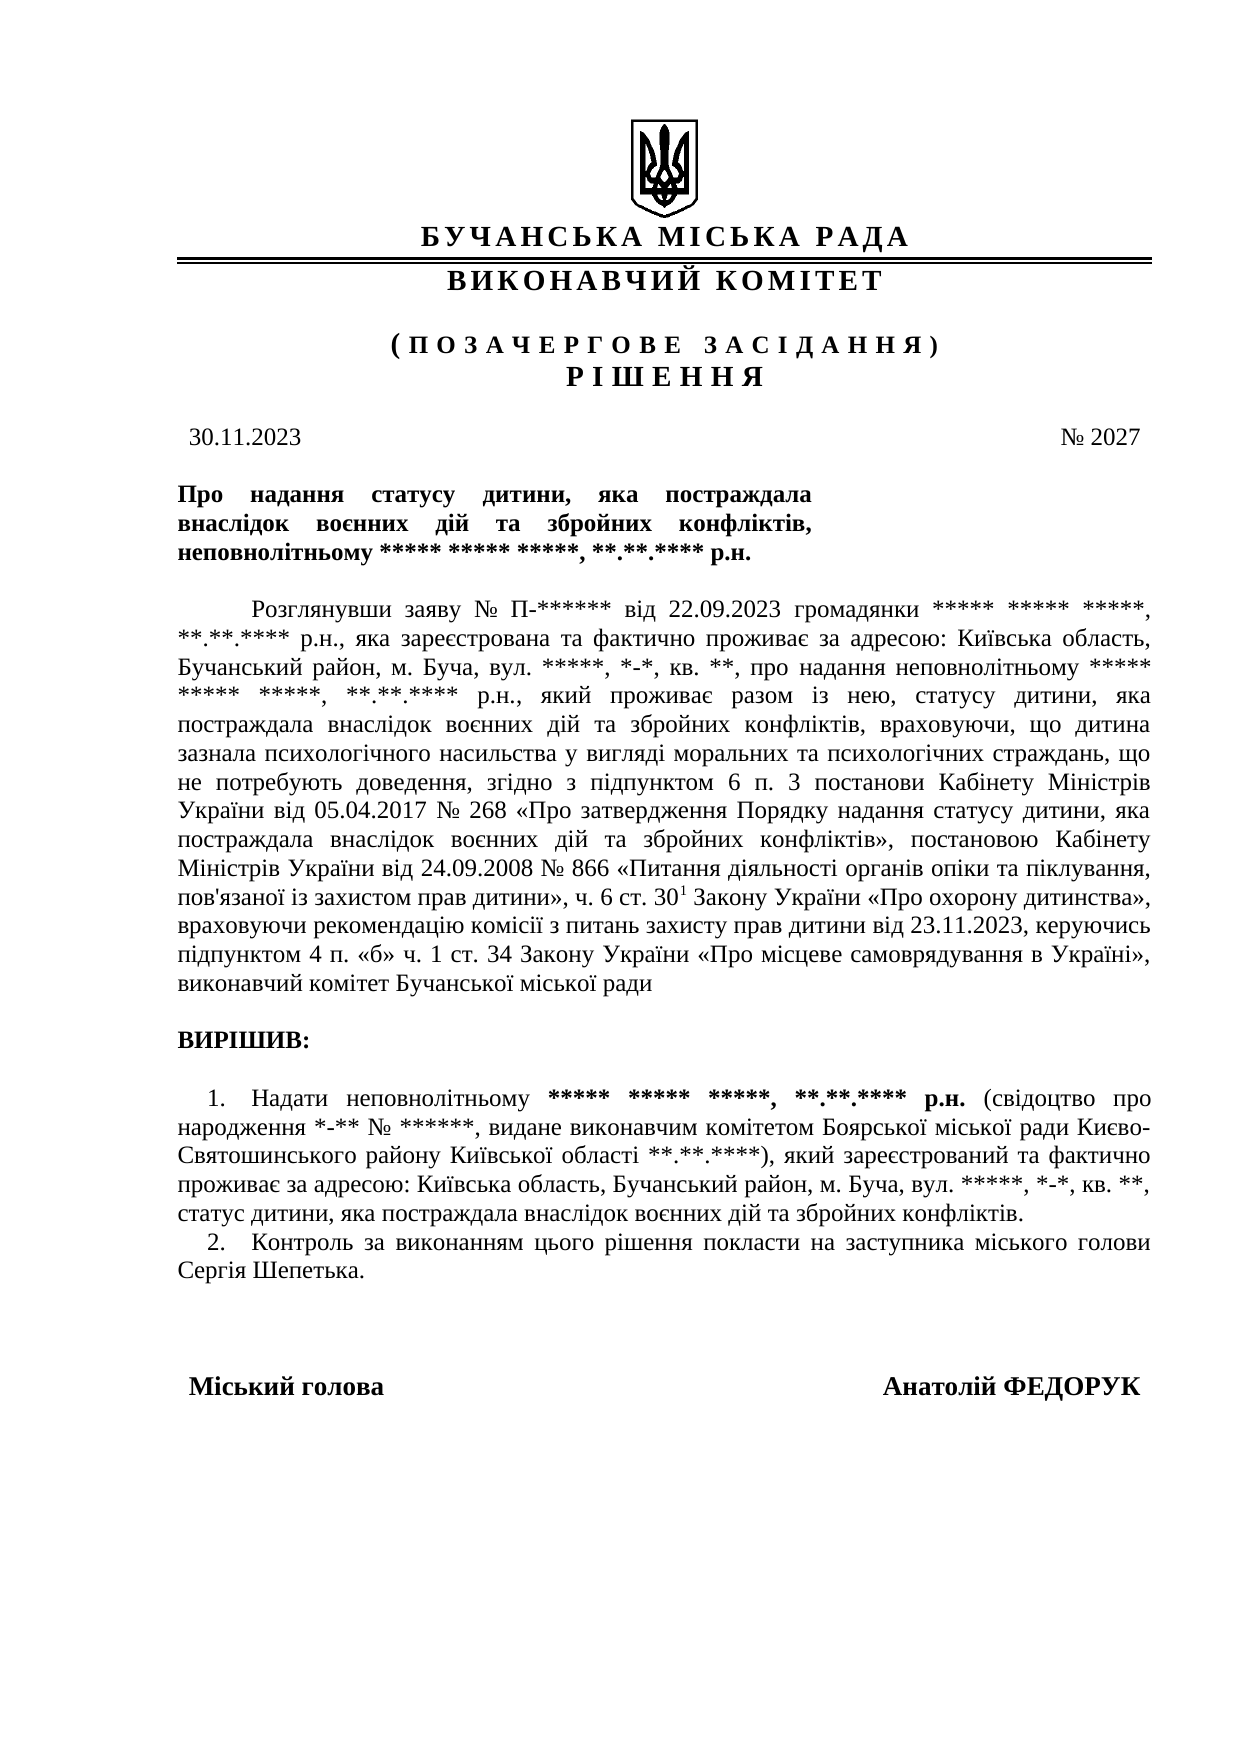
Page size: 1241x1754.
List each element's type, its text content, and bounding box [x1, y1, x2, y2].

text Розглянувши заяву № П-****** від 22.09.2023 громадянки ***** ***** *****, **.**.**** р.н., яка зареєстрована та фактично проживає за адресою: Київська область, Бучанський район, м. Буча, вул. *****, *-*, кв. **, про надання неповнолітньому ***** ***** *****, **.**.**** р.н., який проживає разом із нею, статусу дитини, яка постраждала внаслідок воєнних дій та збройних конфліктів, враховуючи, що дитина зазнала психологічного насильства у вигляді моральних та психологічних страждань, що не потребують доведення, згідно з підпунктом 6 п. 3 постанови Кабінету Міністрів України від 05.04.2017 № 268 «Про затвердження Порядку надання статусу дитини, яка постраждала внаслідок воєнних дій та збройних конфліктів», постановою Кабінету Міністрів України від 24.09.2008 № 866 «Питання діяльності органів опіки та піклування, пов'язаної із захистом прав дитини», ч. 6 ст. 301 Закону України «Про охорону дитинства», враховуючи рекомендацію комісії з питань захисту прав дитини від 23.11.2023, керуючись підпунктом 4 п. «б» ч. 1 ст. 34 Закону України «Про місцеве самоврядування в Україні», виконавчий комітет Бучанської міської ради [177, 594, 1152, 997]
text РІШЕННЯ [177, 359, 1152, 393]
text БУЧАНСЬКА МІСЬКА РАДА [177, 219, 1152, 252]
text Про надання статусу дитини, яка постраждала внаслідок воєнних дій та збройних конфліктів, неповнолітньому ***** ***** *****, **.**.**** р.н. [177, 479, 812, 565]
picture [629, 118, 700, 219]
list Контроль за виконанням цього рішення покласти на заступника міського голови Сергія Шепетька. [177, 1227, 1152, 1284]
text (ПОЗАЧЕРГОВЕ ЗАСІДАННЯ) [177, 326, 1152, 359]
table_header Анатолій ФЕДОРУК [663, 1370, 1152, 1401]
text ВИРІШИВ: [177, 1025, 1152, 1054]
table_header 30.11.2023 [177, 422, 666, 450]
table_header № 2027 [666, 422, 1152, 450]
list Надати неповнолітньому ***** ***** *****, **.**.**** р.н. (свідоцтво про народження *-** № ******, видане виконавчим комітетом Боярської міської ради Києво-Святошинського району Київської області **.**.****), який зареєстрований та фактично проживає за адресою: Київська область, Бучанський район, м. Буча, вул. *****, *-*, кв. **, статус дитини, яка постраждала внаслідок воєнних дій та збройних конфліктів. [177, 1083, 1152, 1227]
table_header ВИКОНАВЧИЙ КОМІТЕТ [177, 264, 1152, 326]
table_header Міський голова [177, 1370, 663, 1401]
